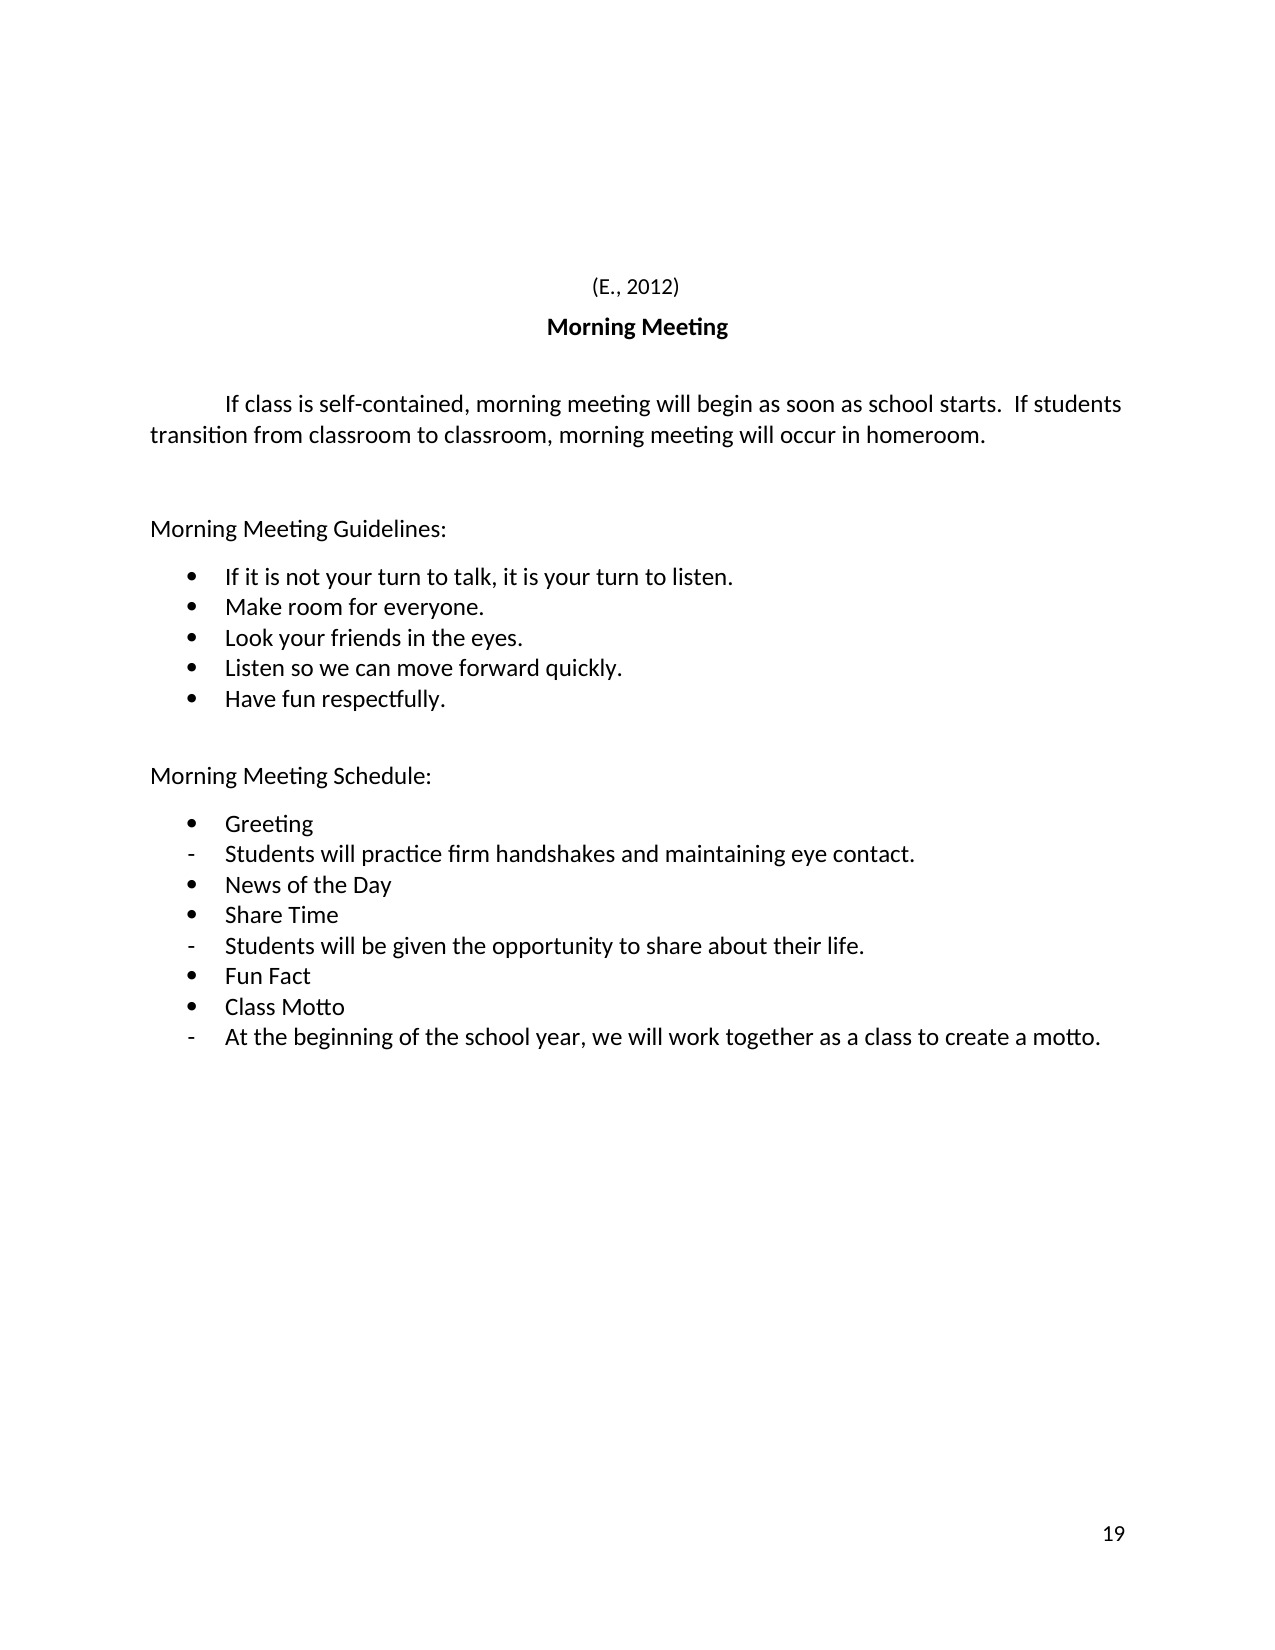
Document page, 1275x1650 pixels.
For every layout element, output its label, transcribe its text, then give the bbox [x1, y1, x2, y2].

text Morning Meeting Guidelines: [150, 513, 1125, 544]
list Listen so we can move forward quickly. [187, 652, 1125, 683]
list Share Time [187, 899, 1125, 930]
list Class Motto [187, 991, 1125, 1021]
list Make room for everyone. [187, 591, 1125, 622]
list Students will practice firm handshakes and maintaining eye contact. [187, 838, 1125, 869]
list Greeting [187, 808, 1125, 838]
list Students will be given the opportunity to share about their life. [187, 930, 1125, 960]
list If it is not your turn to talk, it is your turn to listen. [187, 561, 1125, 591]
list News of the Day [187, 869, 1125, 899]
list Fun Fact [187, 960, 1125, 991]
list At the beginning of the school year, we will work together as a class to create a motto. [187, 1021, 1125, 1052]
text If class is self-contained, morning meeting will begin as soon as school starts. If students transition from classroom to classroom, morning meeting will occur in homeroom. [150, 389, 1125, 450]
list Have fun respectfully. [187, 683, 1125, 713]
text Morning Meeting Schedule: [150, 761, 1125, 791]
list Look your friends in the eyes. [187, 622, 1125, 652]
text Morning Meeting [150, 311, 1125, 341]
